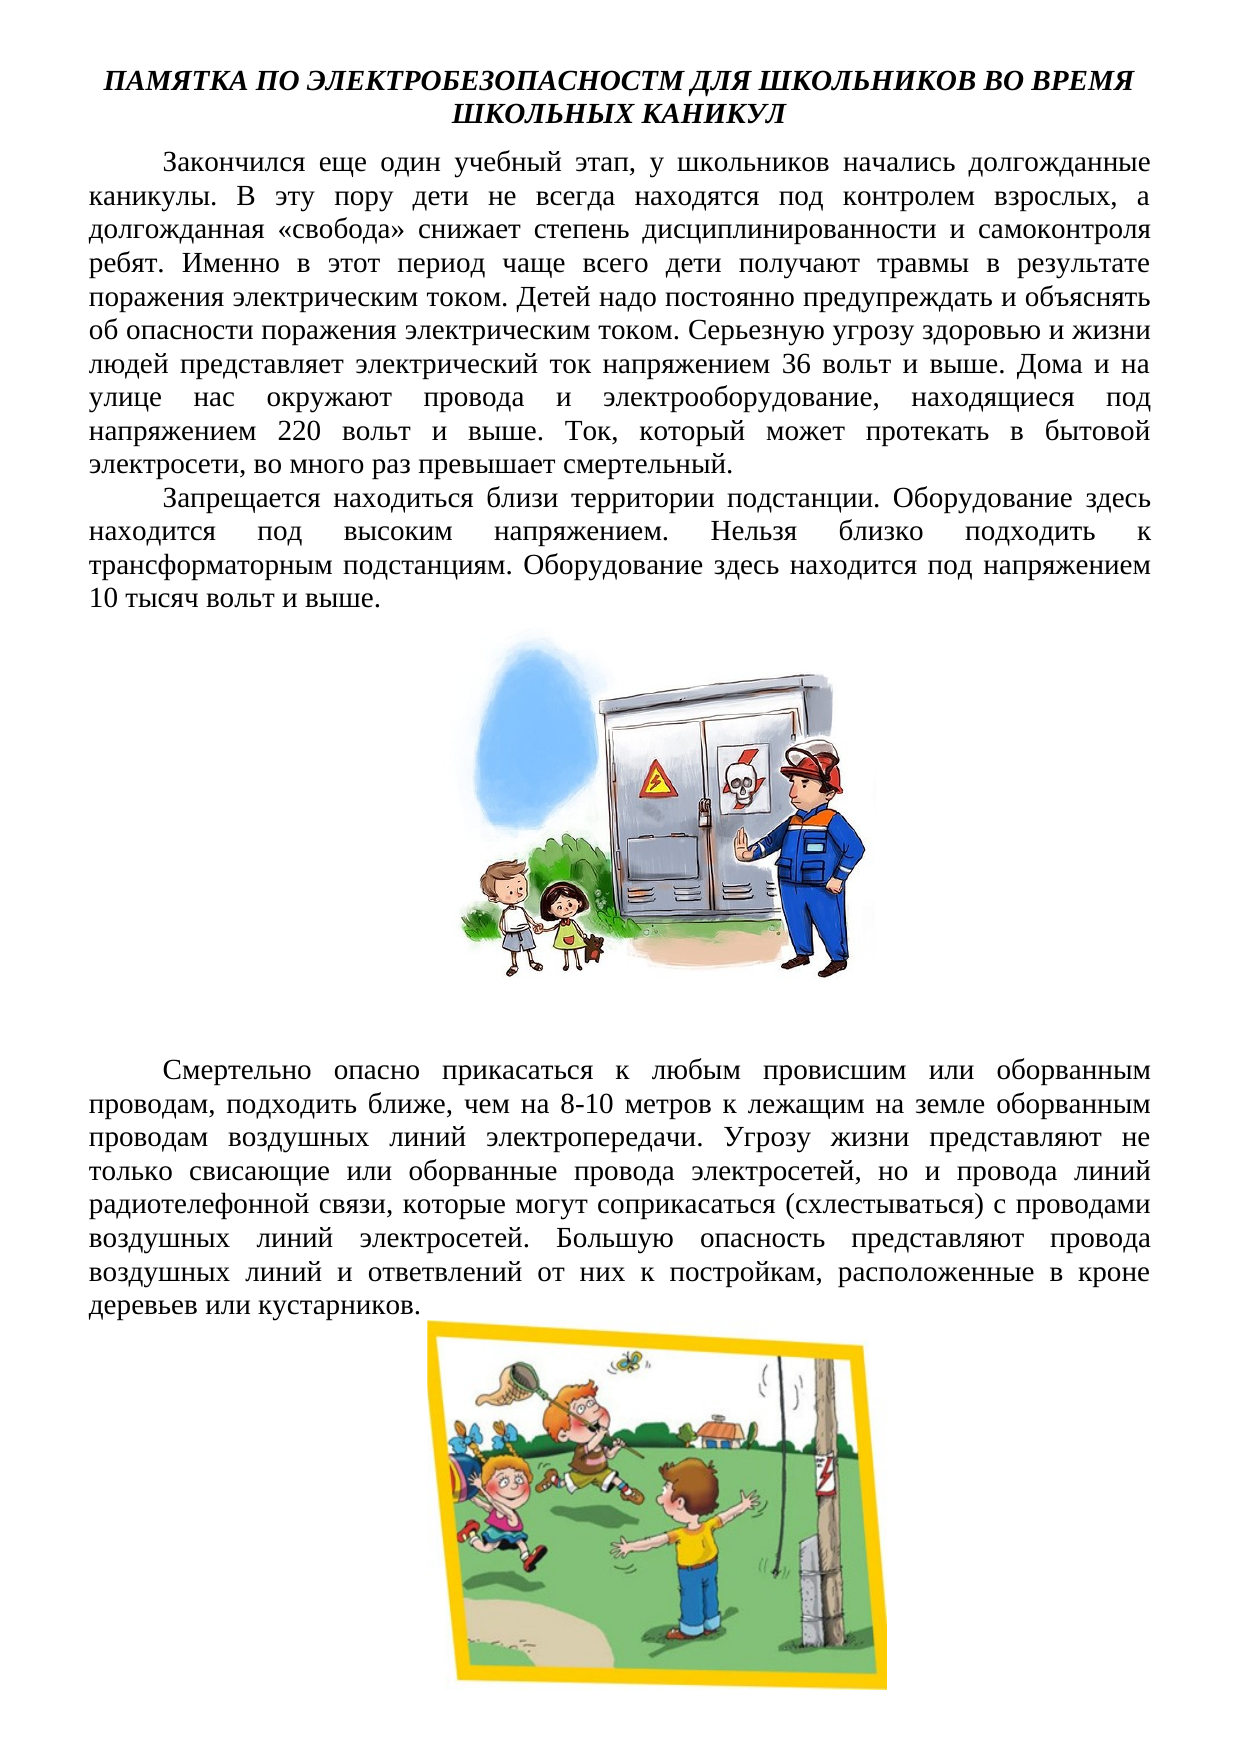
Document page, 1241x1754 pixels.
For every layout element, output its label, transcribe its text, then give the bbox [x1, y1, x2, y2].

text Смертельно опасно прикасаться к любым провисшим или оборванным проводам, подходить ближе, чем на 8-10 метров к лежащим на земле оборванным проводам воздушных линий электропередачи. Угрозу жизни представляют не только свисающие или оборванные провода электросетей, но и провода линий радиотелефонной связи, которые могут соприкасаться (схлестываться) с проводами воздушных линий электросетей. Большую опасность представляют провода воздушных линий и ответвлений от них к постройкам, расположенные в кроне деревьев или кустарников. [89, 1052, 1152, 1321]
text ПАМЯТКА ПО ЭЛЕКТРОБЕЗОПАСНОСТМ ДЛЯ ШКОЛЬНИКОВ ВО ВРЕМЯ ШКОЛЬНЫХ КАНИКУЛ [89, 63, 1152, 130]
text Закончился еще один учебный этап, у школьников начались долгожданные каникулы. В эту пору дети не всегда находятся под контролем взрослых, а долгожданная «свобода» снижает степень дисциплинированности и самоконтроля ребят. Именно в этот период чаще всего дети получают травмы в результате поражения электрическим током. Детей надо постоянно предупреждать и объяснять об опасности поражения электрическим током. Серьезную угрозу здоровью и жизни людей представляет электрический ток напряжением 36 вольт и выше. Дома и на улице нас окружают провода и электрооборудование, находящиеся под напряжением 220 вольт и выше. Ток, который может протекать в бытовой электросети, во много раз превышает смертельный. [89, 144, 1152, 480]
picture [427, 1320, 887, 1690]
picture [437, 614, 877, 1053]
text Запрещается находиться близи территории подстанции. Оборудование здесь находится под высоким напряжением. Нельзя близко подходить к трансформаторным подстанциям. Оборудование здесь находится под напряжением 10 тысяч вольт и выше. [89, 480, 1152, 614]
